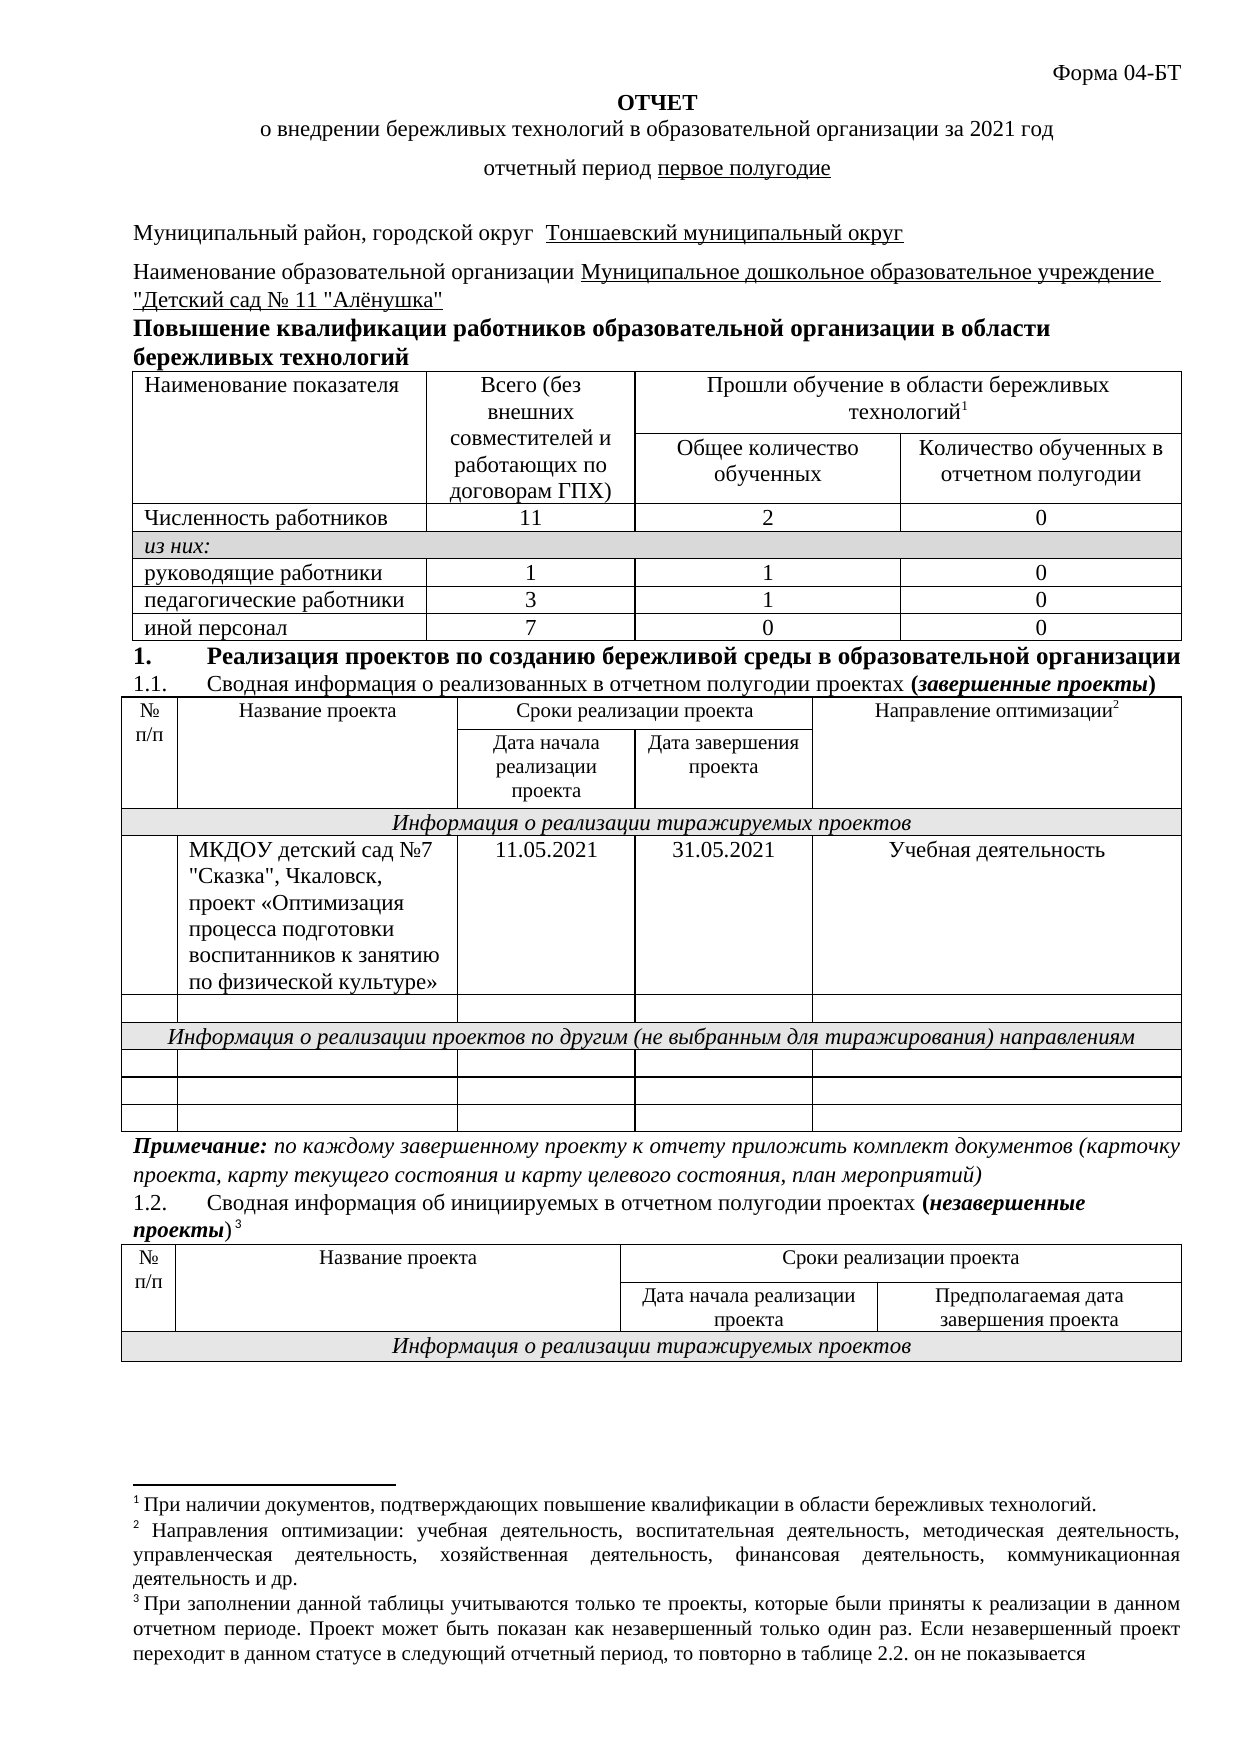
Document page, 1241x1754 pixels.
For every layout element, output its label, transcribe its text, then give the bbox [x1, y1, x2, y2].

table_cell 0 [636, 614, 900, 640]
table_header Название проекта [176, 1245, 620, 1331]
table_cell иной персонал [133, 614, 426, 640]
table_cell [458, 995, 634, 1022]
text отчетный период первое полугодие [133, 154, 1181, 180]
text Повышение квалификации работников образовательной организации в области бережливых технологий [133, 313, 1181, 371]
list Сводная информация о реализованных в отчетном полугодии проектах (завершенные проекты) [133, 670, 1181, 696]
text Муниципальный район, городской округ Тоншаевский муниципальный округ [133, 219, 1181, 245]
table_cell Информация о реализации тиражируемых проектов [122, 1332, 1181, 1361]
table_header Наименование показателя [133, 372, 426, 503]
table_cell [178, 995, 457, 1022]
table_cell 0 [901, 504, 1181, 531]
table_header Название проекта [178, 698, 457, 808]
table_header Всего (без внешних совместителей и работающих по договорам ГПХ) [427, 372, 634, 503]
text Примечание: по каждому завершенному проекту к отчету приложить комплект документов (карточку проекта, карту текущего состояния и карту целевого состояния, план мероприятий) [133, 1132, 1181, 1187]
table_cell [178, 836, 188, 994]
table_cell руководящие работники [133, 559, 426, 586]
table_cell [813, 1078, 1181, 1104]
table_cell [636, 1105, 812, 1131]
table_cell [178, 1050, 457, 1076]
table_cell 7 [427, 614, 634, 640]
table_header Сроки реализации проекта [621, 1245, 1181, 1282]
table_cell 0 [901, 587, 1181, 613]
table_cell Общее количество обученных [636, 434, 900, 503]
text о внедрении бережливых технологий в образовательной организации за 2021 год [133, 115, 1181, 141]
table_cell [122, 1078, 177, 1104]
table_cell 0 [901, 614, 1181, 640]
table_cell Численность работников [133, 504, 426, 531]
table_cell [122, 1050, 177, 1076]
table_cell 1 [427, 559, 634, 586]
table_cell 2 [636, 504, 900, 531]
table_header № п/п [122, 1245, 175, 1331]
list Сводная информация об инициируемых в отчетном полугодии проектах (незавершенные проекты) 3 [133, 1189, 1181, 1243]
table_cell [122, 1105, 177, 1131]
table_cell [458, 1078, 634, 1104]
table_cell [813, 1050, 1181, 1076]
table_cell педагогические работники [133, 587, 426, 613]
text ОТЧЕТ [133, 89, 1181, 115]
table_cell [813, 1105, 1181, 1131]
table_cell Предполагаемая дата завершения проекта [878, 1283, 1181, 1331]
table_cell 11.05.2021 [458, 836, 634, 994]
table_cell Дата начала реализации проекта [621, 1283, 877, 1331]
table_cell [178, 1105, 457, 1131]
table_cell Учебная деятельность [813, 836, 1181, 994]
table_cell [458, 1105, 634, 1131]
table_header Сроки реализации проекта [458, 698, 812, 729]
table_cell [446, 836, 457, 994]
table_cell Информация о реализации тиражируемых проектов [122, 809, 1181, 835]
table_cell [178, 1078, 457, 1104]
table_header Направление оптимизации [813, 698, 1181, 808]
text Наименование образовательной организации Муниципальное дошкольное образовательное учреждение "Детский сад № 11 "Алёнушка" [133, 258, 1181, 313]
table_cell из них: [133, 532, 1181, 558]
table_cell [636, 995, 812, 1022]
table_cell [122, 836, 177, 994]
table_cell [636, 1078, 812, 1104]
table_header № п/п [122, 698, 177, 808]
table_cell 11 [427, 504, 634, 531]
table_cell 1 [636, 587, 900, 613]
table_cell 0 [901, 559, 1181, 586]
table_cell [636, 1050, 812, 1076]
table_cell [458, 1050, 634, 1076]
table_cell Дата начала реализации проекта [458, 730, 634, 808]
table_cell [122, 995, 177, 1022]
table_cell Количество обученных в отчетном полугодии [901, 434, 1181, 503]
table_header Прошли обучение в области бережливых технологий [636, 372, 1181, 433]
table_cell 1 [636, 559, 900, 586]
table_cell [813, 995, 1181, 1022]
table_cell 31.05.2021 [636, 836, 812, 994]
table_cell 3 [427, 587, 634, 613]
table_cell Дата завершения проекта [636, 730, 812, 808]
table_cell Информация о реализации проектов по другим (не выбранным для тиражирования) направлениям [122, 1023, 1181, 1049]
list Реализация проектов по созданию бережливой среды в образовательной организации [133, 641, 1181, 670]
